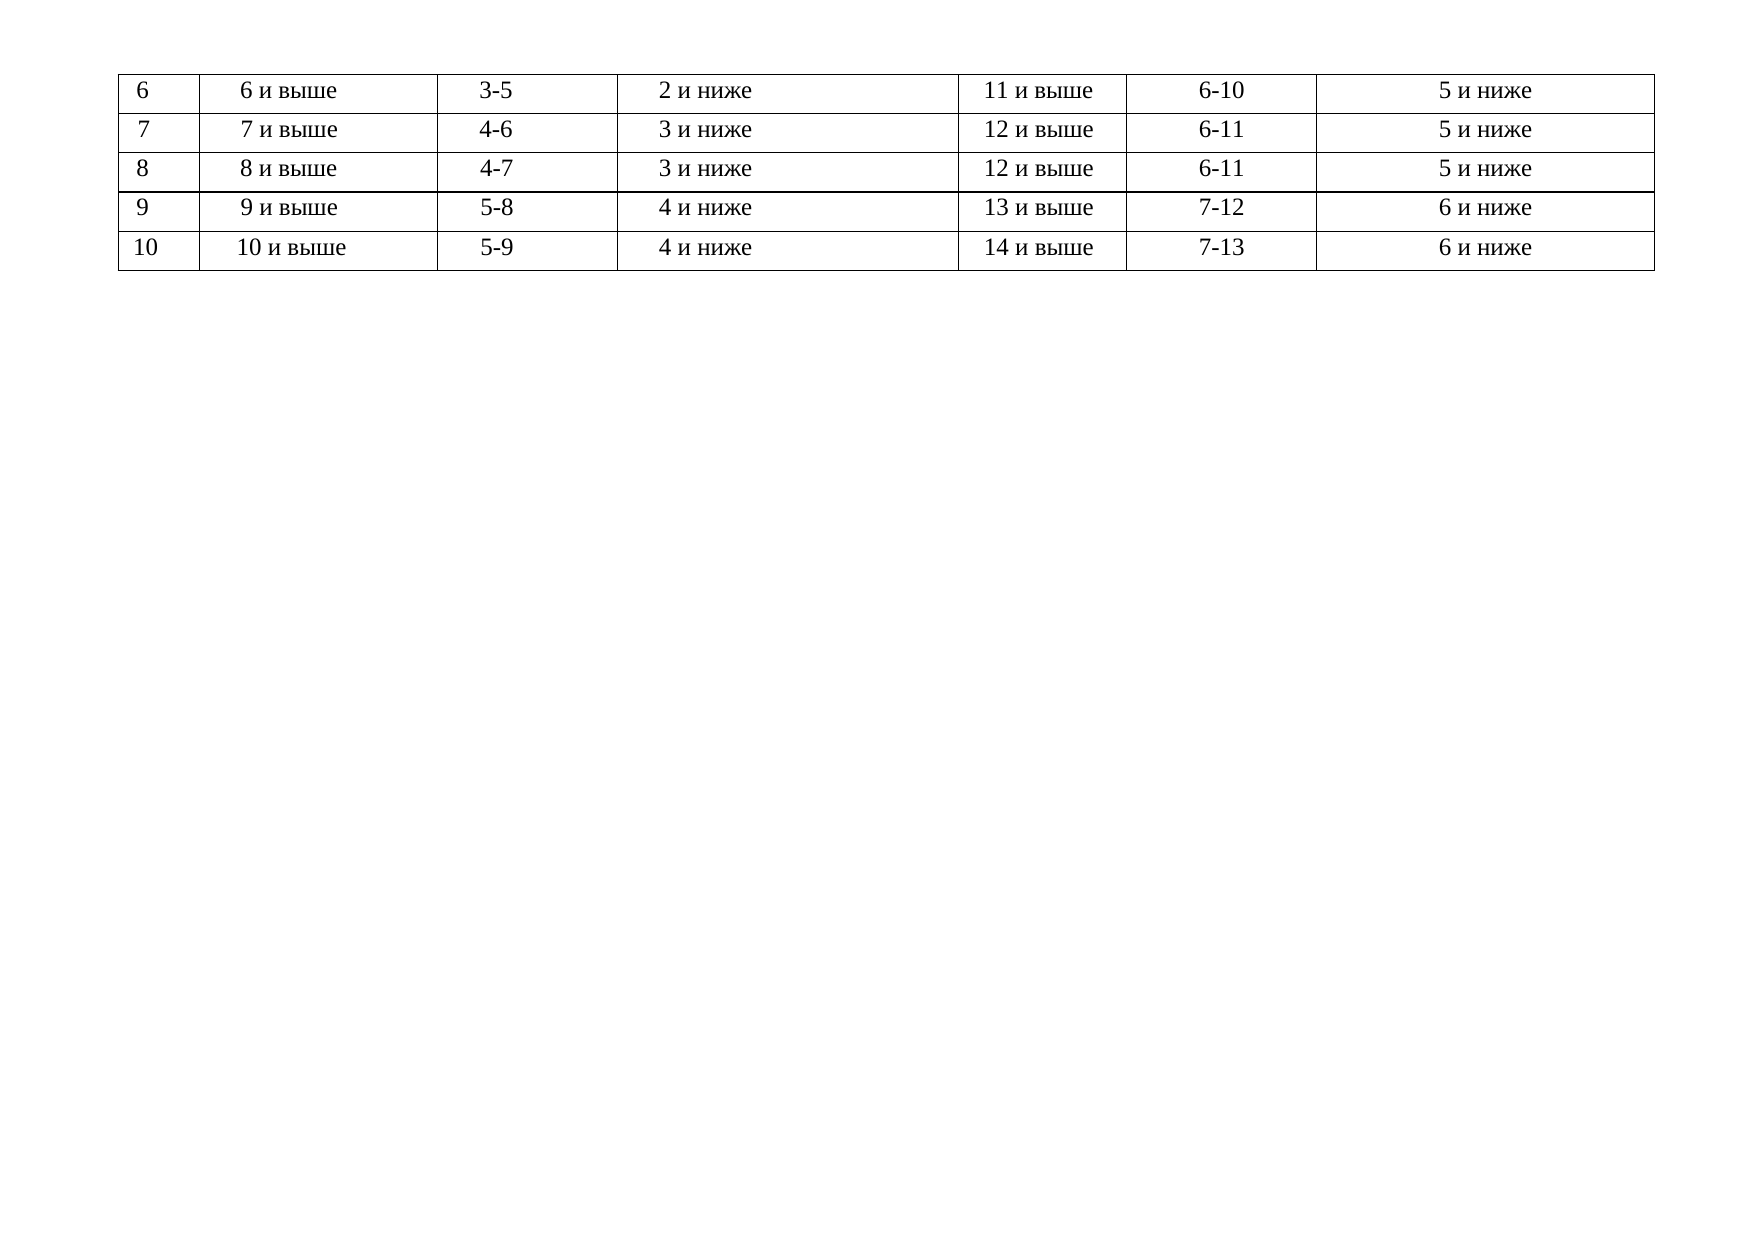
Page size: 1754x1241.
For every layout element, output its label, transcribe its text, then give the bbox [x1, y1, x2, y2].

table_cell 6-11 [1127, 114, 1316, 152]
table_cell 9 и выше [200, 193, 437, 231]
table_cell 5 и ниже [1317, 75, 1654, 113]
table_cell 14 и выше [959, 232, 1126, 270]
table_cell 7-13 [1127, 232, 1316, 270]
table_cell 3 и ниже [618, 114, 958, 152]
table_cell 2 и ниже [618, 75, 958, 113]
table_cell 12 и выше [959, 153, 1126, 191]
table_cell 11 и выше [959, 75, 1126, 113]
table_cell 5-9 [438, 232, 617, 270]
table_cell 12 и выше [959, 114, 1126, 152]
table_cell 10 [119, 232, 199, 270]
table_cell 6 и ниже [1317, 193, 1654, 231]
table_cell 6 и ниже [1317, 232, 1654, 270]
table_cell 9 [119, 193, 199, 231]
table_cell 5 и ниже [1317, 153, 1654, 191]
table_cell 7-12 [1127, 193, 1316, 231]
table_cell 6-11 [1127, 153, 1316, 191]
table_cell 8 и выше [200, 153, 437, 191]
table_cell 13 и выше [959, 193, 1126, 231]
table_cell 8 [119, 153, 199, 191]
table_cell 3-5 [438, 75, 617, 113]
table_cell 10 и выше [200, 232, 437, 270]
table_cell 4-6 [438, 114, 617, 152]
table_cell 4 и ниже [618, 232, 958, 270]
table_cell 7 и выше [200, 114, 437, 152]
table_cell 5 и ниже [1317, 114, 1654, 152]
table_cell 4-7 [438, 153, 617, 191]
table_cell 3 и ниже [618, 153, 958, 191]
table_cell 5-8 [438, 193, 617, 231]
table_cell 6-10 [1127, 75, 1316, 113]
table_cell 7 [119, 114, 199, 152]
table_cell 6 и выше [200, 75, 437, 113]
table_cell 4 и ниже [618, 193, 958, 231]
table_cell 6 [119, 75, 199, 113]
